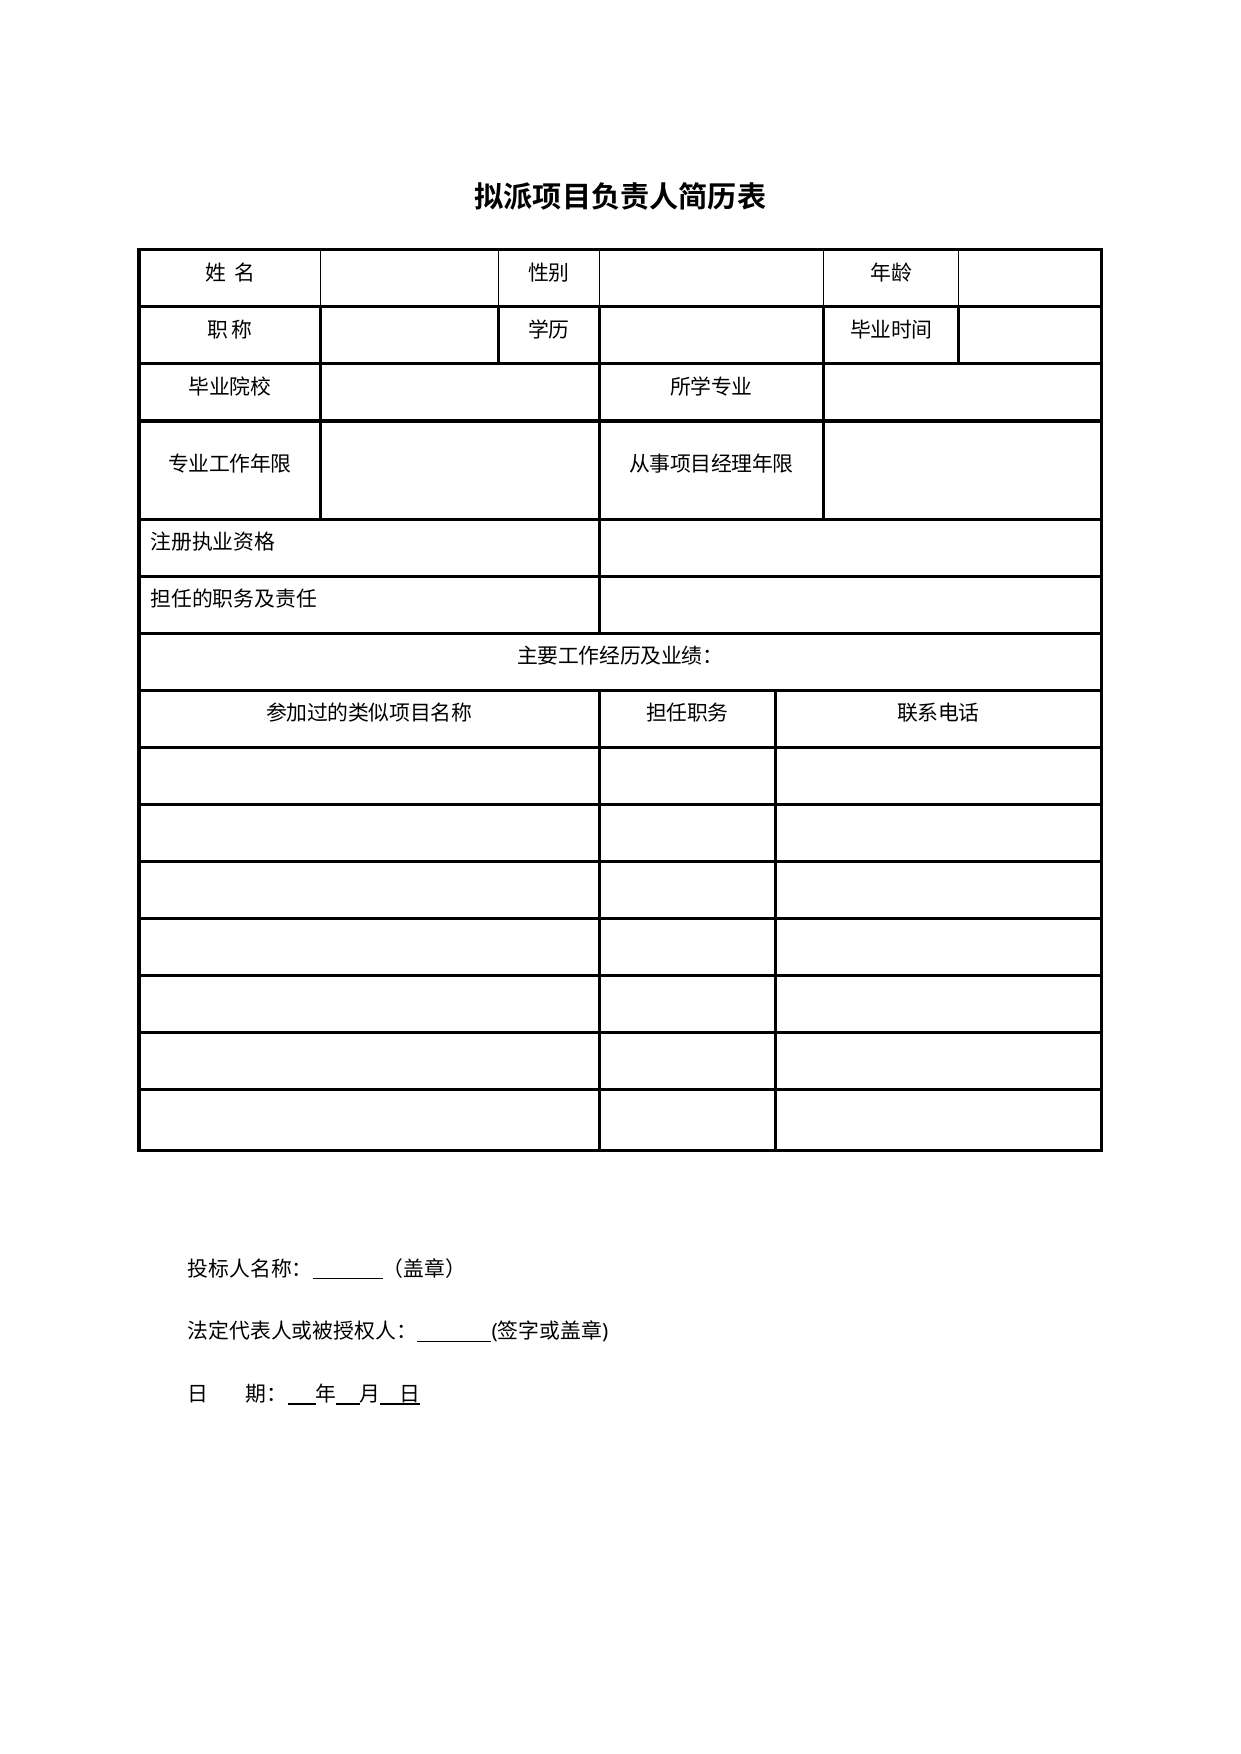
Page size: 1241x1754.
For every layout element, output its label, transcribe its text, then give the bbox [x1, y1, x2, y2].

table_cell 毕业时间 [825, 308, 957, 362]
table_cell [777, 977, 1100, 1031]
text 投标人名称： （盖章） [187, 1251, 1053, 1283]
table_cell [141, 977, 598, 1031]
table_header 年龄 [824, 251, 958, 305]
table_cell [777, 1034, 1100, 1088]
table_cell [141, 1091, 598, 1149]
table_cell [141, 920, 598, 974]
table_cell 联系电话 [777, 692, 1100, 746]
table_cell 毕业院校 [141, 365, 319, 419]
table_cell 主要工作经历及业绩： [141, 635, 1100, 689]
table_cell [601, 308, 822, 362]
table_cell [322, 308, 497, 362]
table_cell [777, 806, 1100, 860]
table_cell [777, 863, 1100, 917]
table_cell [141, 749, 598, 803]
table_header 姓 名 [141, 251, 320, 305]
table_cell [960, 308, 1100, 362]
table_cell [601, 1034, 774, 1088]
table_cell [825, 365, 1100, 419]
table_cell [601, 806, 774, 860]
table_cell [825, 423, 1100, 517]
table_cell [777, 1091, 1100, 1149]
text 法定代表人或被授权人： (签字或盖章) [187, 1313, 1053, 1346]
table_cell 专业工作年限 [141, 423, 319, 517]
table_cell [601, 920, 774, 974]
table_cell [777, 749, 1100, 803]
table_cell 从事项目经理年限 [601, 423, 822, 517]
table_cell 职 称 [141, 308, 319, 362]
table_cell 担任职务 [601, 692, 774, 746]
table_cell [601, 521, 1100, 574]
table_cell [601, 863, 774, 917]
table_cell 学历 [500, 308, 598, 362]
table_header 性别 [499, 251, 599, 305]
table_cell [141, 1034, 598, 1088]
table_cell 担任的职务及责任 [141, 578, 598, 632]
table_cell 注册执业资格 [141, 521, 598, 574]
table_cell [141, 806, 598, 860]
table_cell [601, 977, 774, 1031]
table_cell [777, 920, 1100, 974]
text 拟派项目负责人简历表 [187, 162, 1053, 227]
table_header [959, 251, 1100, 305]
table_cell [322, 365, 598, 419]
table_cell [141, 863, 598, 917]
table_cell [601, 578, 1100, 632]
table_header [600, 251, 823, 305]
text 日 期： 年 月 日 [187, 1376, 1053, 1409]
table_header [321, 251, 498, 305]
table_cell 所学专业 [601, 365, 822, 419]
table_cell [322, 423, 598, 517]
table_cell 参加过的类似项目名称 [141, 692, 598, 746]
table_cell [601, 749, 774, 803]
table_cell [601, 1091, 774, 1149]
